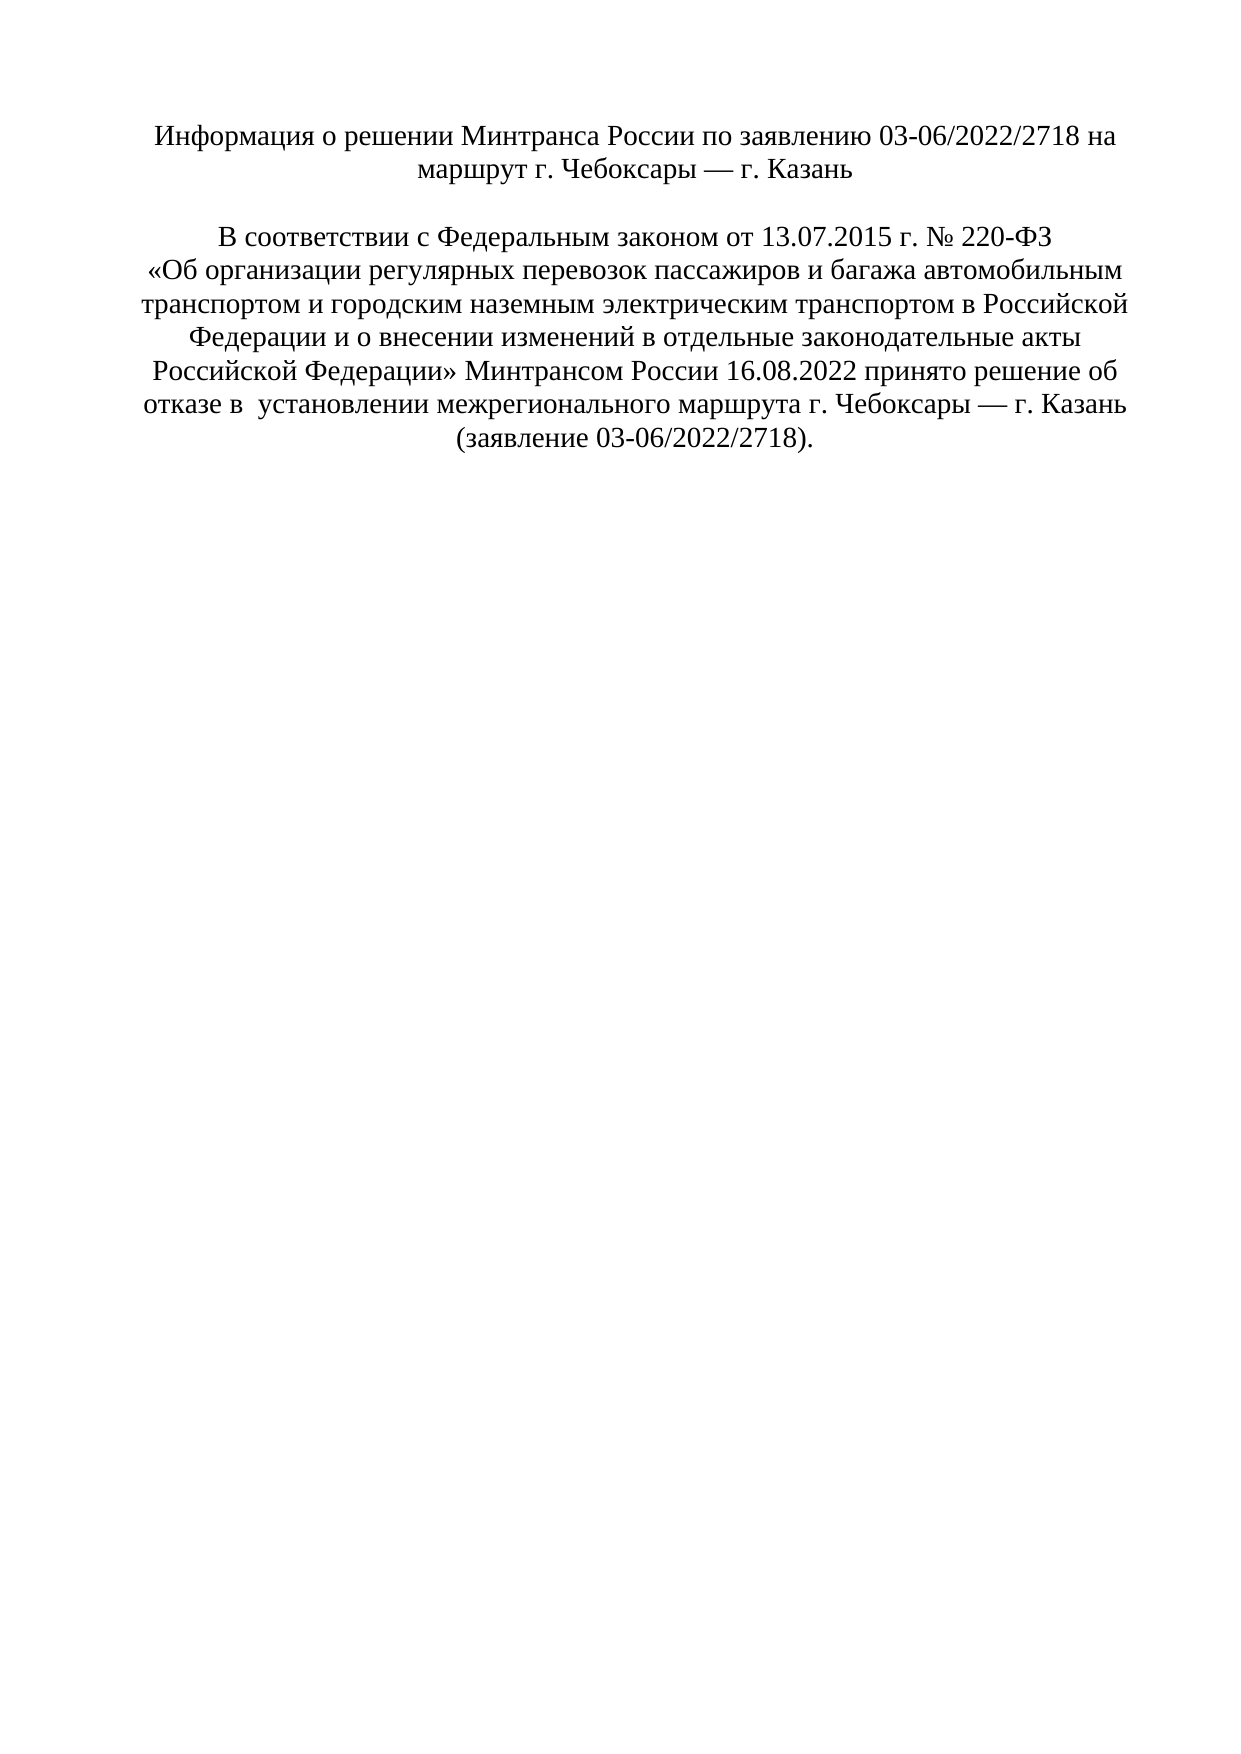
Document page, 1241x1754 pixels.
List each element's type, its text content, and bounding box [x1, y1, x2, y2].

text Информация о решении Минтранса России по заявлению 03-06/2022/2718 на маршрут г. Чебоксары — г. Казань [118, 118, 1152, 185]
text В соответствии с Федеральным законом от 13.07.2015 г. № 220-ФЗ «Об организации регулярных перевозок пассажиров и багажа автомобильным транспортом и городским наземным электрическим транспортом в Российской Федерации и о внесении изменений в отдельные законодательные акты Российской Федерации» Минтрансом России 16.08.2022 принято решение об отказе в установлении межрегионального маршрута г. Чебоксары — г. Казань (заявление 03-06/2022/2718). [118, 219, 1152, 453]
